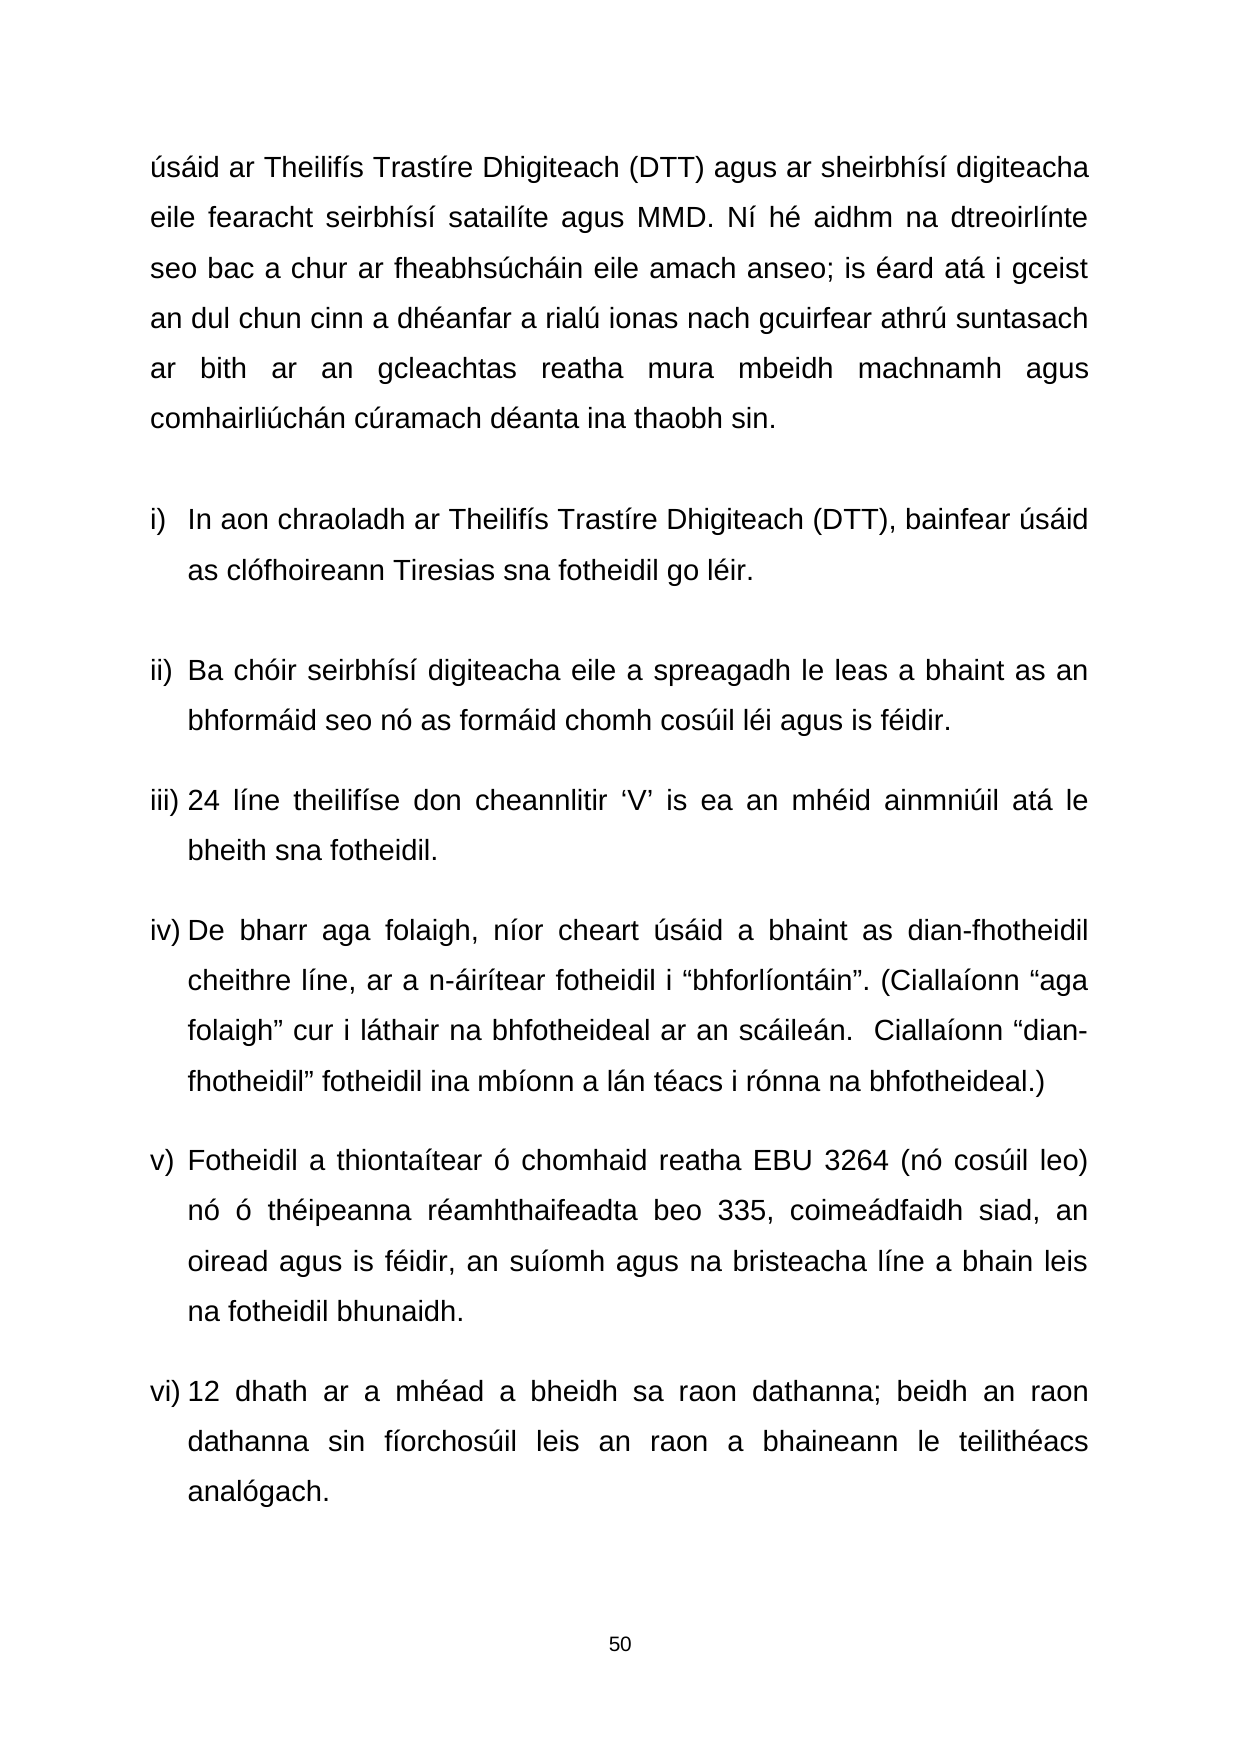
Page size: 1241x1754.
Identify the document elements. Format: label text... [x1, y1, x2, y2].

list Fotheidil a thiontaítear ó chomhaid reatha EBU 3264 (nó cosúil leo) nó ó théipeanna réamhthaifeadta beo 335, coimeádfaidh siad, an oiread agus is féidir, an suíomh agus na bristeacha líne a bhain leis na fotheidil bhunaidh. [150, 1143, 1090, 1328]
list Ba chóir seirbhísí digiteacha eile a spreagadh le leas a bhaint as an bhformáid seo nó as formáid chomh cosúil léi agus is féidir. [150, 653, 1090, 737]
list De bharr aga folaigh, níor cheart úsáid a bhaint as dian-fhotheidil cheithre líne, ar a n-áirítear fotheidil i “bhforlíontáin”. (Ciallaíonn “aga folaigh” cur i láthair na bhfotheideal ar an scáileán. Ciallaíonn “dian-fhotheidil” fotheidil ina mbíonn a lán téacs i rónna na bhfotheideal.) [150, 913, 1090, 1097]
list In aon chraoladh ar Theilifís Trastíre Dhigiteach (DTT), bainfear úsáid as clófhoireann Tiresias sna fotheidil go léir. [150, 502, 1090, 586]
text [150, 150, 1090, 435]
list 24 líne theilifíse don cheannlitir ‘V’ is ea an mhéid ainmniúil atá le bheith sna fotheidil. [150, 783, 1090, 867]
list 12 dhath ar a mhéad a bheidh sa raon dathanna; beidh an raon dathanna sin fíorchosúil leis an raon a bhaineann le teilithéacs analógach. [150, 1373, 1090, 1508]
